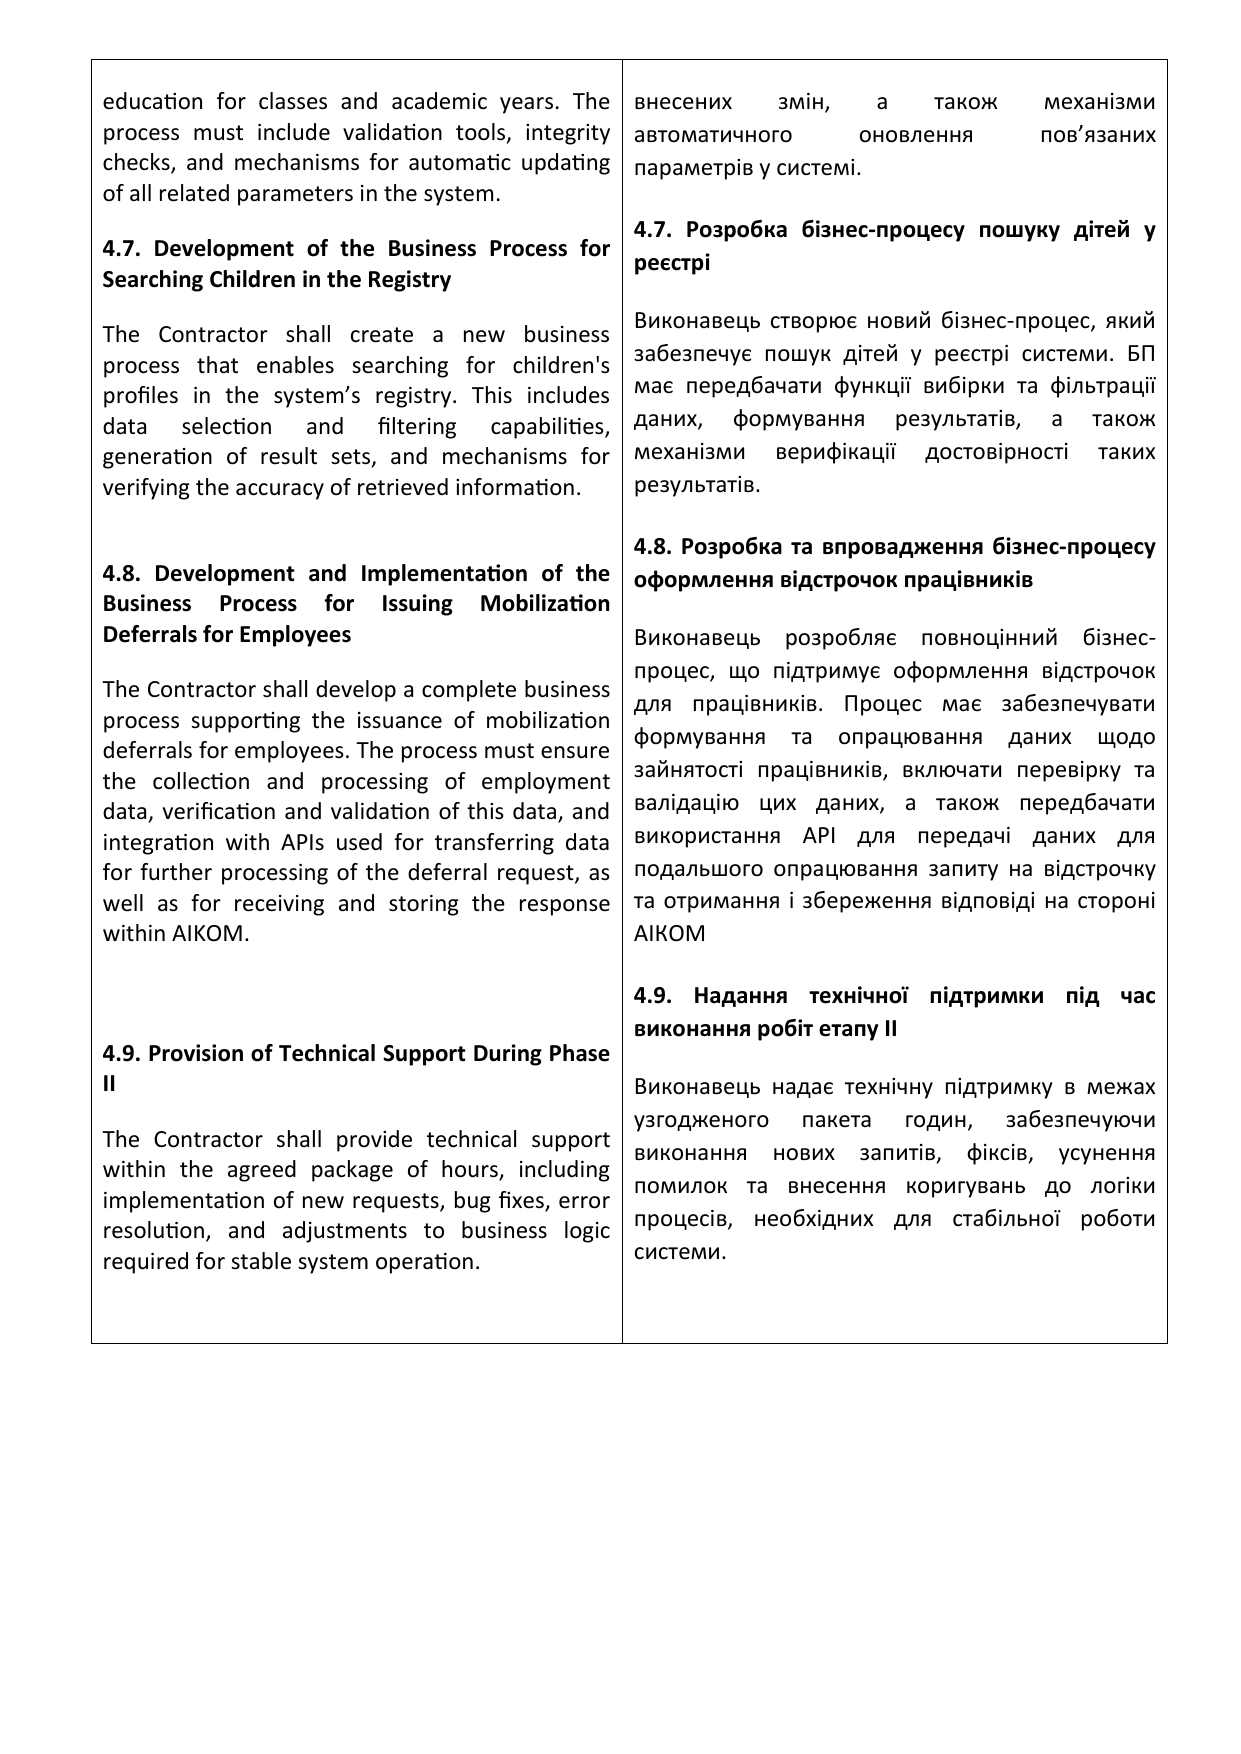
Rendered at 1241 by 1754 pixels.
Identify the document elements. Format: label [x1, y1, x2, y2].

table_cell [623, 60, 1167, 1342]
table_cell [92, 60, 622, 1342]
